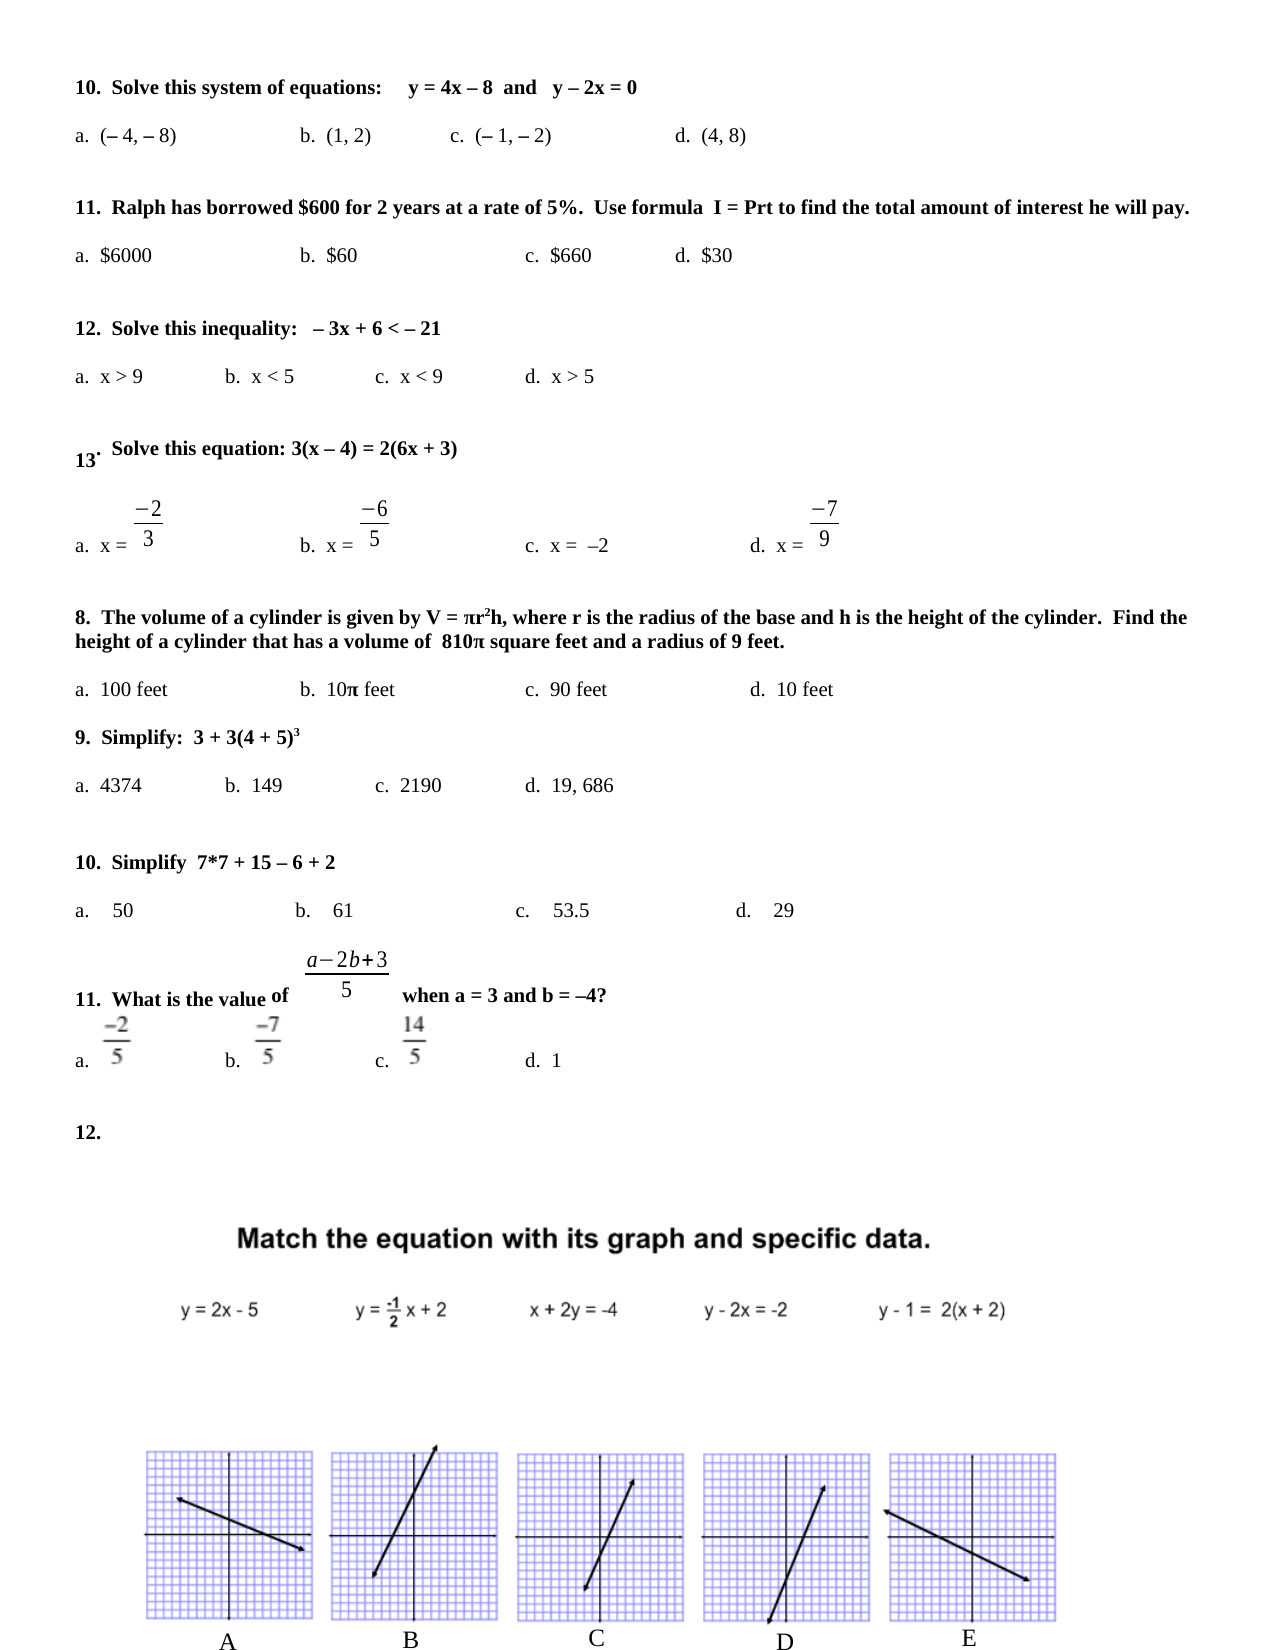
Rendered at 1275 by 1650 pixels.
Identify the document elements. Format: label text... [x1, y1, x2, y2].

table_header c. [511, 899, 548, 922]
text 12. [75, 1120, 1200, 1144]
text 11. What is the value of when a = 3 and b = –4? [75, 947, 1200, 1011]
picture [222, 1644, 231, 1650]
table_header 50 [108, 899, 291, 922]
text a. 100 feet b. 10π feet c. 90 feet d. 10 feet [75, 677, 1200, 701]
table_header 29 [769, 899, 951, 922]
text a. 4374 b. 149 c. 2190 d. 19, 686 [9, 773, 1200, 797]
text 8. The volume of a cylinder is given by V = πr2h, where r is the radius of the base and h is the height of the cylinder. Find the height of a cylinder that has a volume of 810π square feet and a radius of 9 feet. [75, 605, 1200, 653]
text a. b. c. d. 1 [75, 1011, 1200, 1072]
text a. x = b. x = c. x = –2 d. x = [75, 496, 1200, 557]
picture [781, 1635, 790, 1649]
text a. (– 4, – 8) b. (1, 2) c. (– 1, – 2) d. (4, 8) [75, 123, 1200, 147]
text 11. Ralph has borrowed $600 for 2 years at a rate of 5%. Use formula I = Prt to find the total amount of interest he will pay. [75, 195, 1200, 219]
table_header a. [70, 899, 108, 922]
picture [93, 1169, 1119, 1650]
table_header d. [731, 899, 768, 922]
text 10. Solve this system of equations: y = 4x – 8 and y – 2x = 0 [75, 75, 1200, 99]
text a. $6000 b. $60 c. $660 d. $30 [75, 243, 1200, 267]
text 10. Simplify 7*7 + 15 – 6 + 2 [9, 850, 1200, 874]
text 12. Solve this inequality: – 3x + 6 < – 21 [75, 316, 1200, 340]
table_header 53.5 [548, 899, 731, 922]
text 9. Simplify: 3 + 3(4 + 5)3 [9, 725, 1200, 749]
text a. x > 9 b. x < 5 c. x < 9 d. x > 5 [75, 364, 1200, 388]
table_header 61 [328, 899, 511, 922]
table_header b. [291, 899, 328, 922]
text 13. Solve this equation: 3(x – 4) = 2(6x + 3) [75, 436, 1200, 472]
